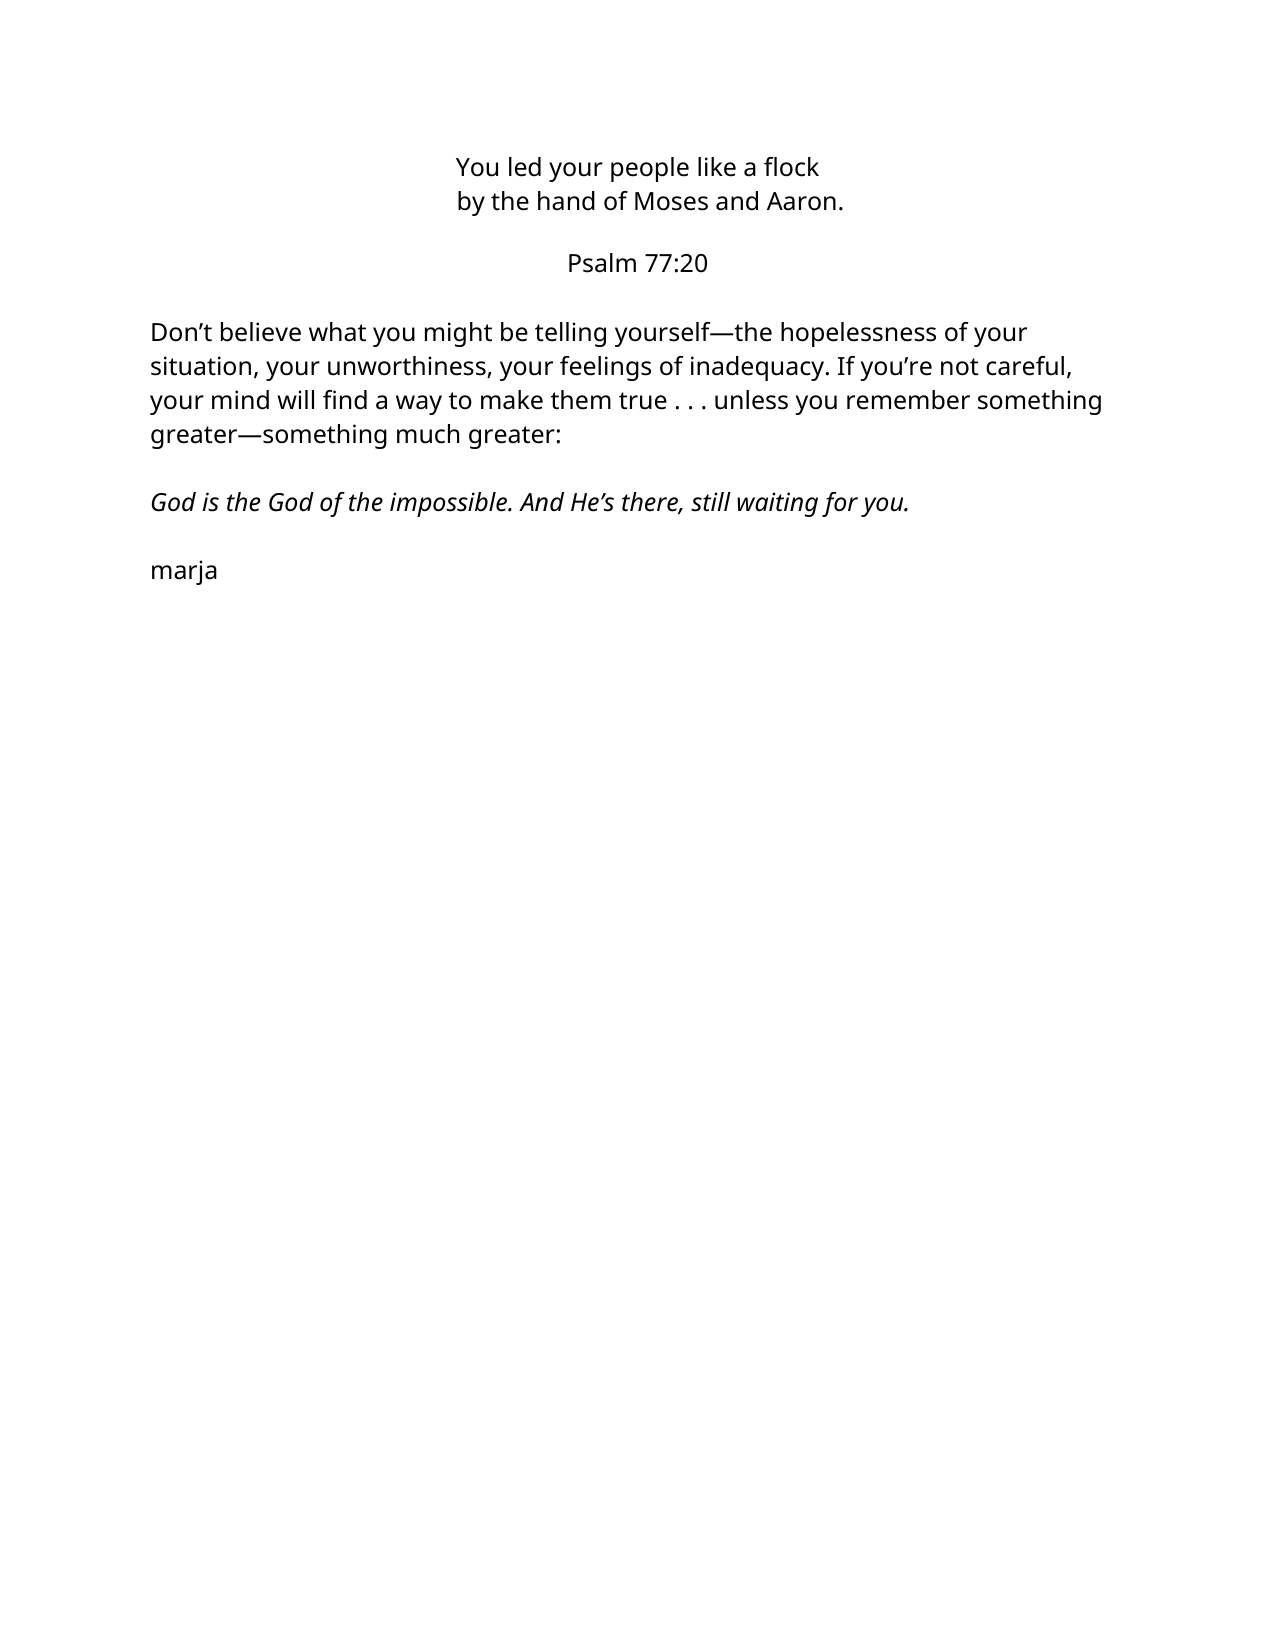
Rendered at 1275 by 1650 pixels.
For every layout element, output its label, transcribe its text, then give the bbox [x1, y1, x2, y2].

text Don’t believe what you might be telling yourself—the hopelessness of your situation, your unworthiness, your feelings of inadequacy. If you’re not careful, your mind will find a way to make them true . . . unless you remember something greater—something much greater: God is the God of the impossible. And He’s there, still waiting for you. marja [150, 314, 1125, 587]
text You led your people like a flock by the hand of Moses and Aaron. [150, 150, 1125, 246]
text Psalm 77:20 [150, 246, 1125, 280]
